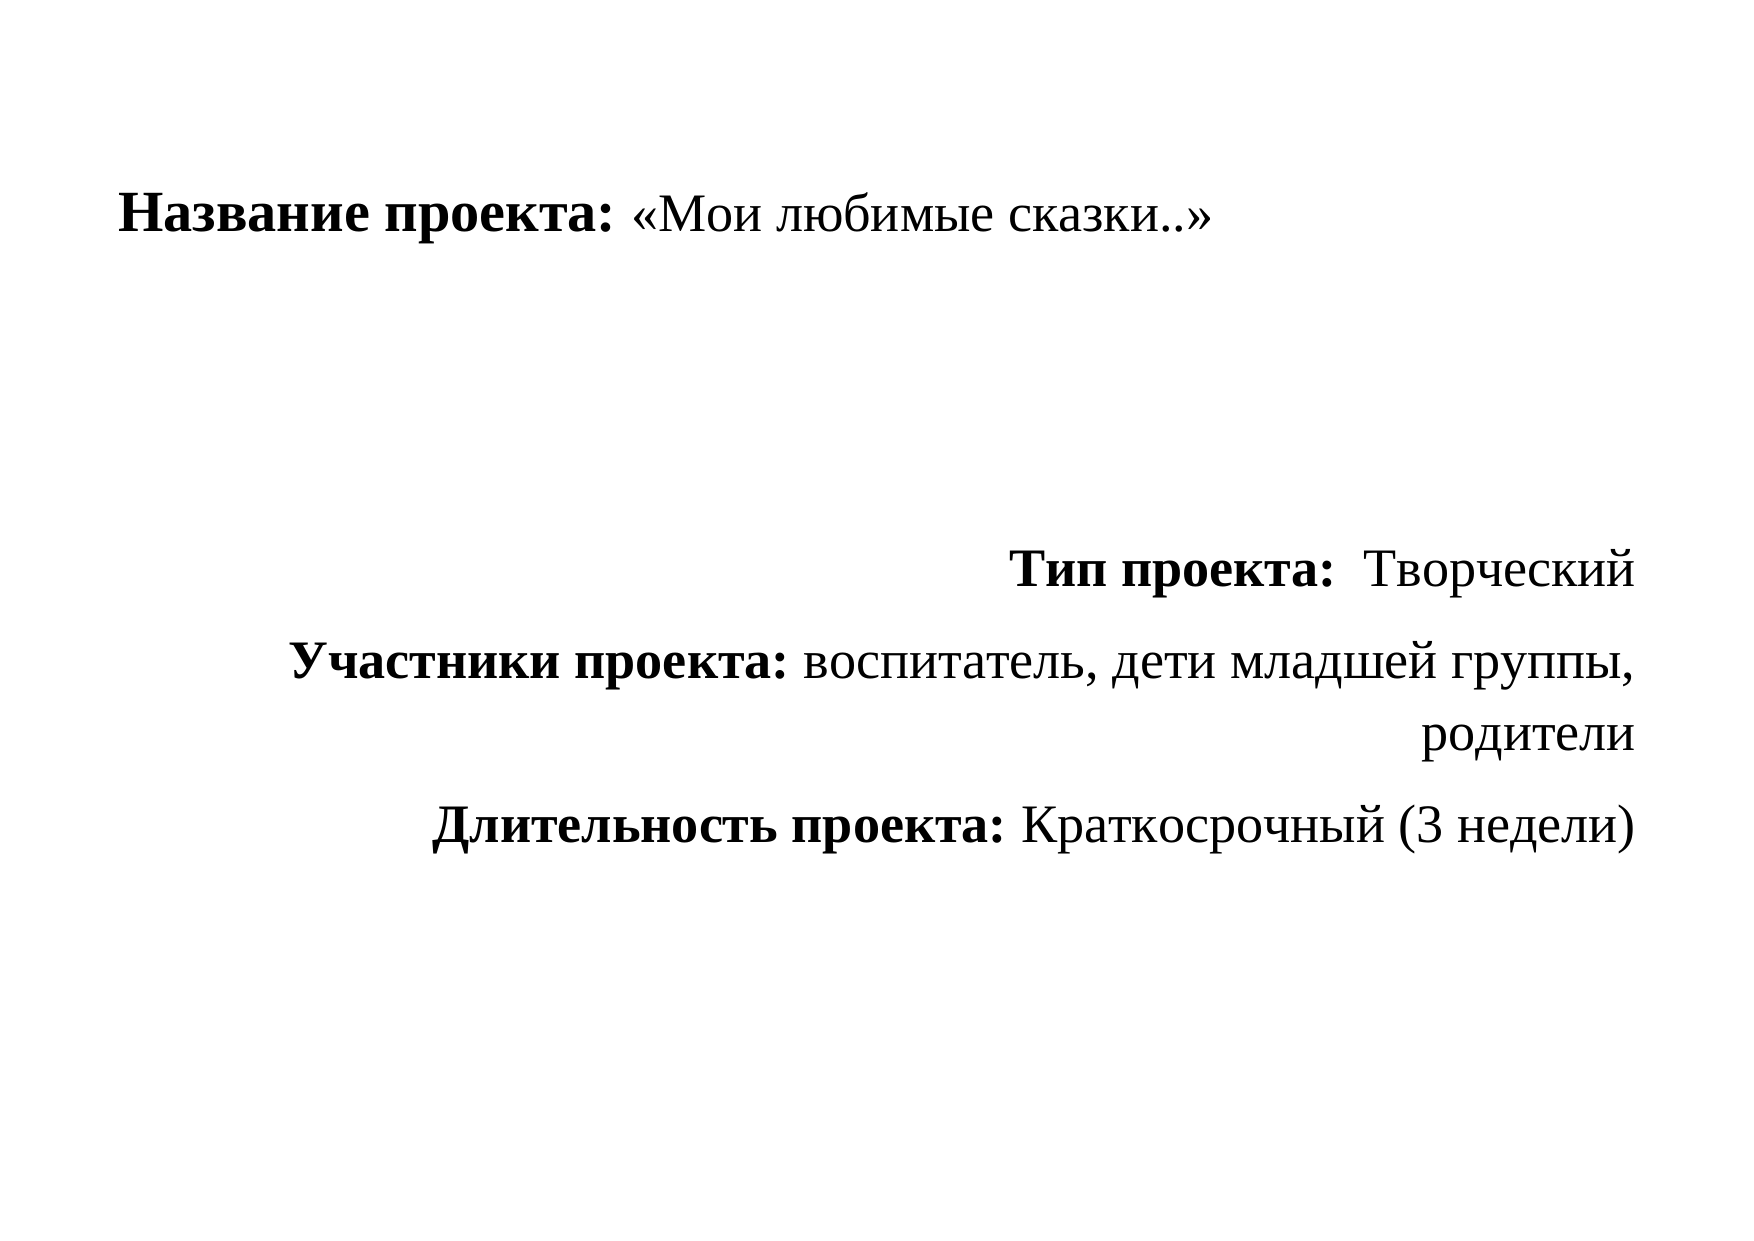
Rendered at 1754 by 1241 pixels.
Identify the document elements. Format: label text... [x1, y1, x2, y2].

text Тип проекта: Творческий [118, 536, 1636, 598]
text Участники проекта: воспитатель, дети младшей группы, родители [118, 628, 1636, 762]
text Название проекта: «Мои любимые сказки..» [118, 177, 1636, 244]
text Длительность проекта: Краткосрочный (3 недели) [118, 792, 1636, 854]
